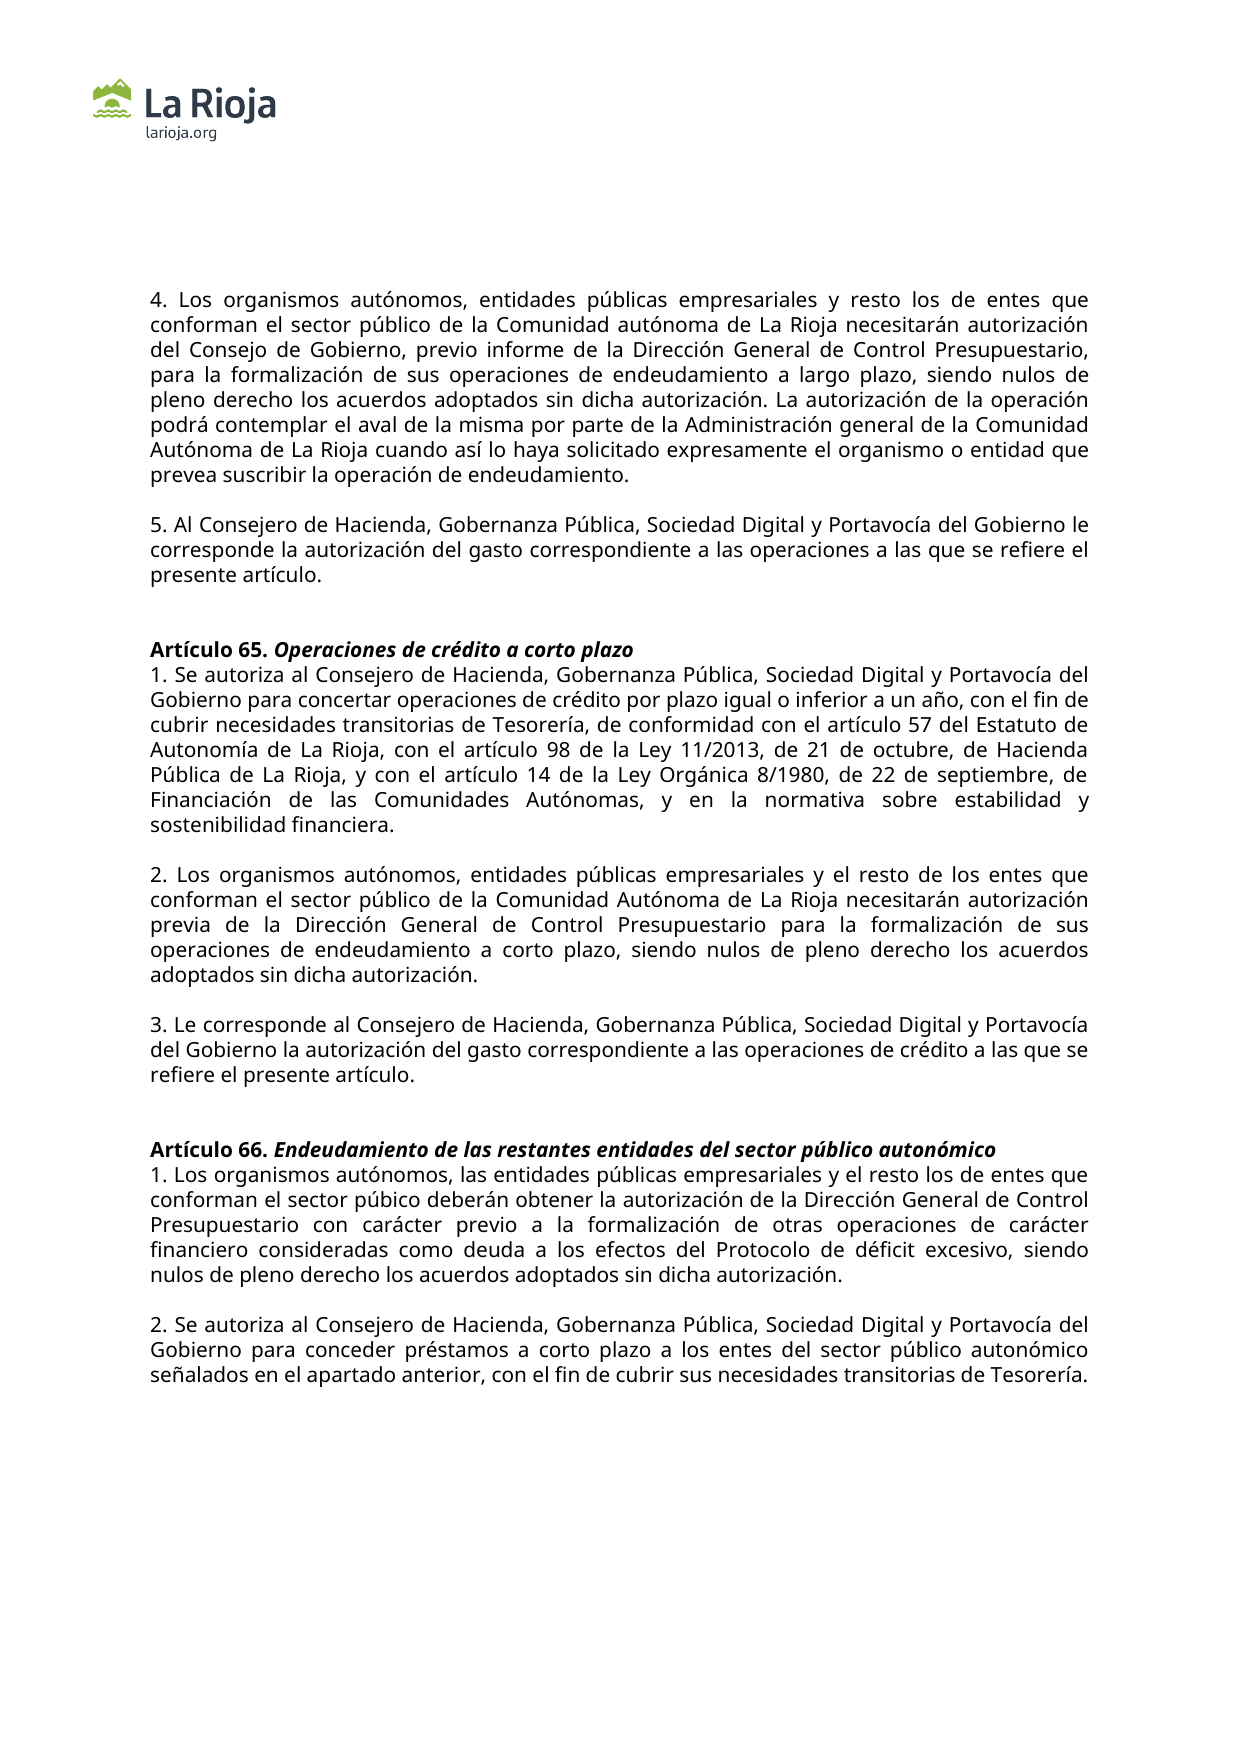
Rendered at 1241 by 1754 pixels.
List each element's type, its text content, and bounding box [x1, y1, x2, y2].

text 4. Los organismos autónomos, entidades públicas empresariales y resto los de entes que conforman el sector público de la Comunidad autónoma de La Rioja necesitarán autorización del Consejo de Gobierno, previo informe de la Dirección General de Control Presupuestario, para la formalización de sus operaciones de endeudamiento a largo plazo, siendo nulos de pleno derecho los acuerdos adoptados sin dicha autorización. La autorización de la operación podrá contemplar el aval de la misma por parte de la Administración general de la Comunidad Autónoma de La Rioja cuando así lo haya solicitado expresamente el organismo o entidad que prevea suscribir la operación de endeudamiento. [150, 287, 1090, 487]
text 3. Le corresponde al Consejero de Hacienda, Gobernanza Pública, Sociedad Digital y Portavocía del Gobierno la autorización del gasto correspondiente a las operaciones de crédito a las que se refiere el presente artículo. [150, 1012, 1090, 1087]
text 1. Los organismos autónomos, las entidades públicas empresariales y el resto los de entes que conforman el sector púbico deberán obtener la autorización de la Dirección General de Control Presupuestario con carácter previo a la formalización de otras operaciones de carácter financiero consideradas como deuda a los efectos del Protocolo de déficit excesivo, siendo nulos de pleno derecho los acuerdos adoptados sin dicha autorización. [150, 1162, 1090, 1287]
text Artículo 66. Endeudamiento de las restantes entidades del sector público autonómico [150, 1137, 1090, 1162]
text 1. Se autoriza al Consejero de Hacienda, Gobernanza Pública, Sociedad Digital y Portavocía del Gobierno para concertar operaciones de crédito por plazo igual o inferior a un año, con el fin de cubrir necesidades transitorias de Tesorería, de conformidad con el artículo 57 del Estatuto de Autonomía de La Rioja, con el artículo 98 de la Ley 11/2013, de 21 de octubre, de Hacienda Pública de La Rioja, y con el artículo 14 de la Ley Orgánica 8/1980, de 22 de septiembre, de Financiación de las Comunidades Autónomas, y en la normativa sobre estabilidad y sostenibilidad financiera. [150, 662, 1090, 837]
picture [0, 0, 1241, 237]
text Artículo 65. Operaciones de crédito a corto plazo [150, 637, 1090, 662]
text 2. Los organismos autónomos, entidades públicas empresariales y el resto de los entes que conforman el sector público de la Comunidad Autónoma de La Rioja necesitarán autorización previa de la Dirección General de Control Presupuestario para la formalización de sus operaciones de endeudamiento a corto plazo, siendo nulos de pleno derecho los acuerdos adoptados sin dicha autorización. [150, 862, 1090, 987]
text 2. Se autoriza al Consejero de Hacienda, Gobernanza Pública, Sociedad Digital y Portavocía del Gobierno para conceder préstamos a corto plazo a los entes del sector público autonómico señalados en el apartado anterior, con el fin de cubrir sus necesidades transitorias de Tesorería. [150, 1312, 1090, 1387]
text 5. Al Consejero de Hacienda, Gobernanza Pública, Sociedad Digital y Portavocía del Gobierno le corresponde la autorización del gasto correspondiente a las operaciones a las que se refiere el presente artículo. [150, 512, 1090, 587]
